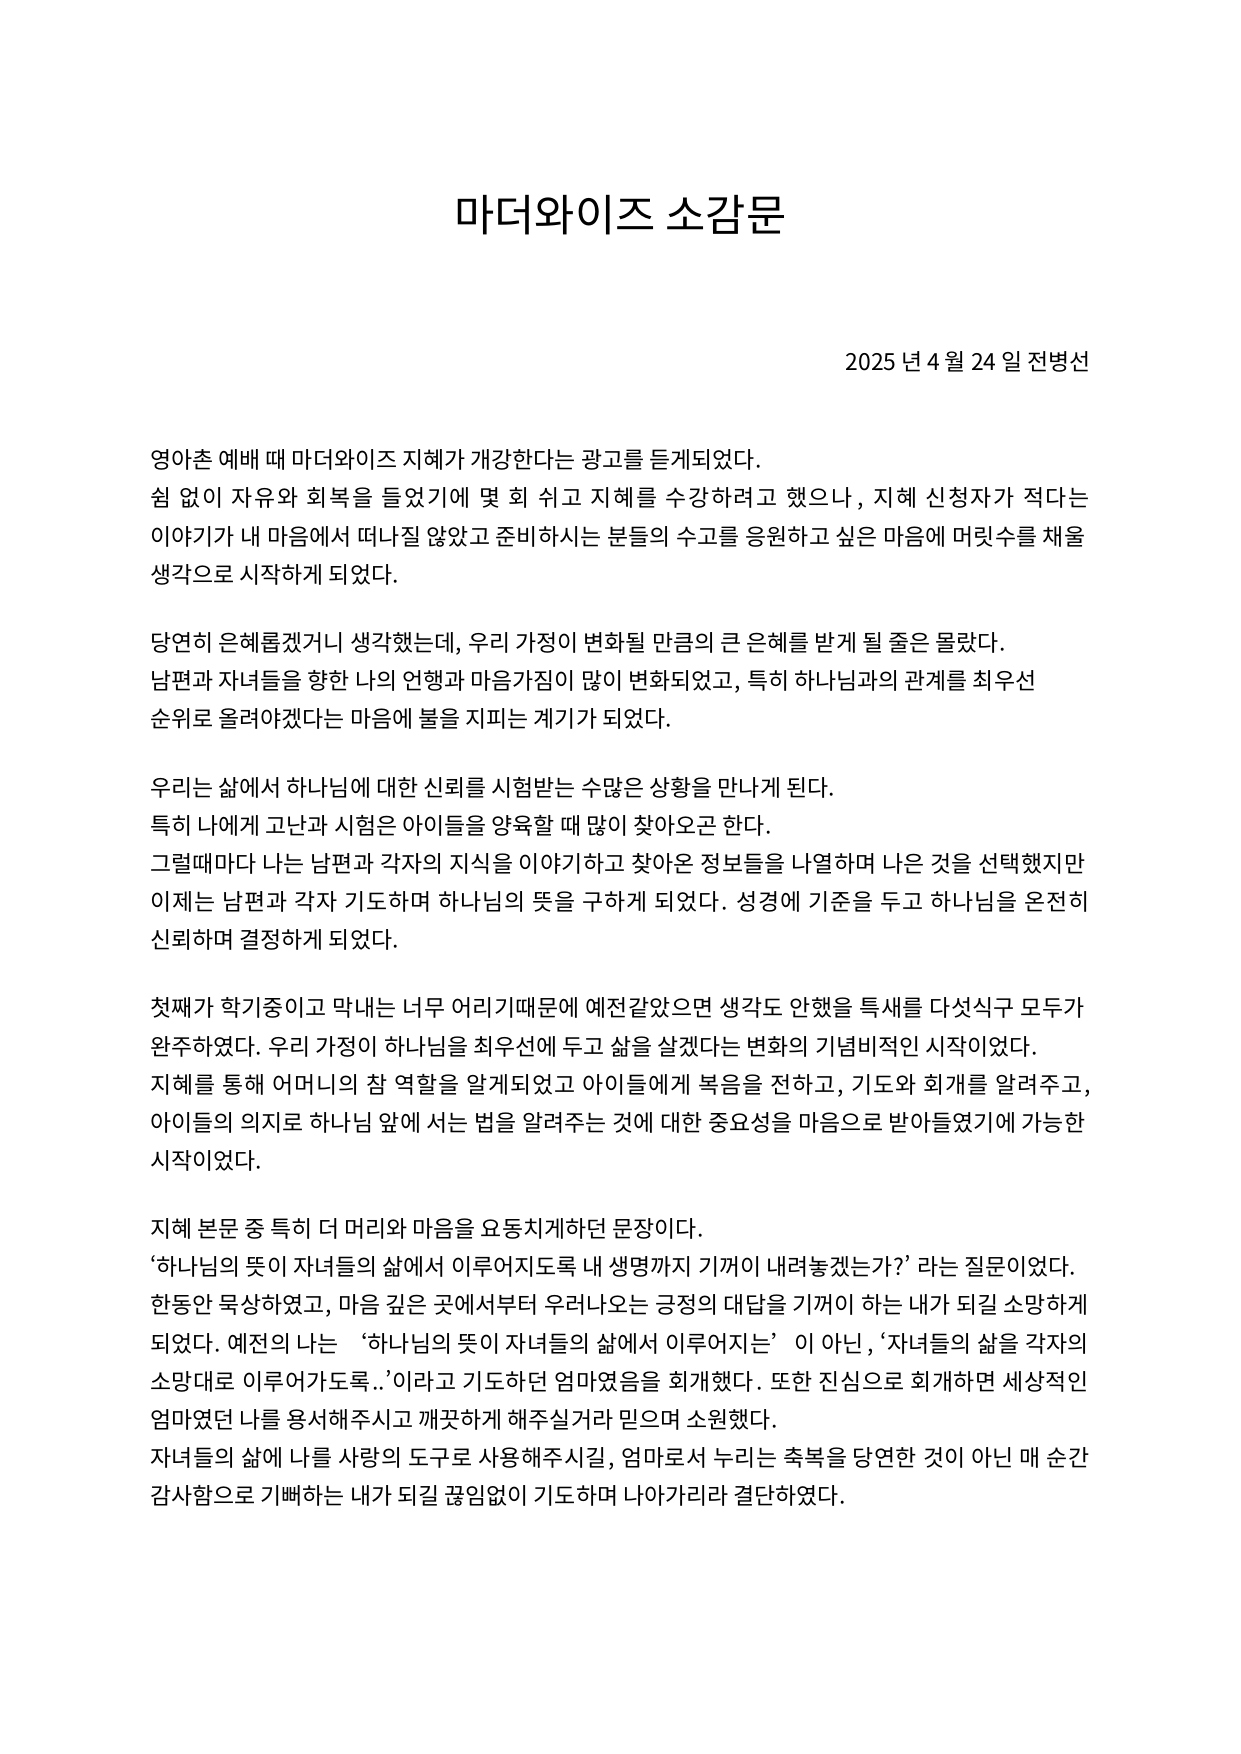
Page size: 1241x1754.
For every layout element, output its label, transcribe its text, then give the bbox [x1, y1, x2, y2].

text 남편과 자녀들을 향한 나의 언행과 마음가짐이 많이 변화되었고, 특히 하나님과의 관계를 최우선 순위로 올려야겠다는 마음에 불을 지피는 계기가 되었다. [150, 663, 1090, 734]
text 2025년 4월 24일 전병선 [150, 344, 1090, 377]
text ‘하나님의 뜻이 자녀들의 삶에서 이루어지도록 내 생명까지 기꺼이 내려놓겠는가?’ 라는 질문이었다. [150, 1249, 1090, 1282]
text 특히 나에게 고난과 시험은 아이들을 양육할 때 많이 찾아오곤 한다. [150, 808, 1090, 841]
text 첫째가 학기중이고 막내는 너무 어리기때문에 예전같았으면 생각도 안했을 특새를 다섯식구 모두가 완주하였다. 우리 가정이 하나님을 최우선에 두고 삶을 살겠다는 변화의 기념비적인 시작이었다. [150, 990, 1090, 1062]
text 우리는 삶에서 하나님에 대한 신뢰를 시험받는 수많은 상황을 만나게 된다. [150, 769, 1090, 803]
text 지혜 본문 중 특히 더 머리와 마음을 요동치게하던 문장이다. [150, 1211, 1090, 1244]
text 당연히 은혜롭겠거니 생각했는데, 우리 가정이 변화될 만큼의 큰 은혜를 받게 될 줄은 몰랐다. [150, 625, 1090, 658]
text 쉼 없이 자유와 회복을 들었기에 몇 회 쉬고 지혜를 수강하려고 했으나, 지혜 신청자가 적다는 이야기가 내 마음에서 떠나질 않았고 준비하시는 분들의 수고를 응원하고 싶은 마음에 머릿수를 채울 생각으로 시작하게 되었다. [150, 480, 1090, 590]
text 영아촌 예배 때 마더와이즈 지혜가 개강한다는 광고를 듣게되었다. [150, 442, 1090, 475]
text 그럴때마다 나는 남편과 각자의 지식을 이야기하고 찾아온 정보들을 나열하며 나은 것을 선택했지만 이제는 남편과 각자 기도하며 하나님의 뜻을 구하게 되었다. 성경에 기준을 두고 하나님을 온전히 신뢰하며 결정하게 되었다. [150, 846, 1090, 955]
text 마더와이즈 소감문 [150, 180, 1090, 243]
text 한동안 묵상하였고, 마음 깊은 곳에서부터 우러나오는 긍정의 대답을 기꺼이 하는 내가 되길 소망하게 되었다. 예전의 나는 ‘하나님의 뜻이 자녀들의 삶에서 이루어지는’이 아닌, ‘자녀들의 삶을 각자의 소망대로 이루어가도록..’이라고 기도하던 엄마였음을 회개했다. 또한 진심으로 회개하면 세상적인 엄마였던 나를 용서해주시고 깨끗하게 해주실거라 믿으며 소원했다. [150, 1287, 1090, 1435]
text 자녀들의 삶에 나를 사랑의 도구로 사용해주시길, 엄마로서 누리는 축복을 당연한 것이 아닌 매 순간 감사함으로 기뻐하는 내가 되길 끊임없이 기도하며 나아가리라 결단하였다. [150, 1440, 1090, 1511]
text 지혜를 통해 어머니의 참 역할을 알게되었고 아이들에게 복음을 전하고, 기도와 회개를 알려주고, 아이들의 의지로 하나님 앞에 서는 법을 알려주는 것에 대한 중요성을 마음으로 받아들였기에 가능한 시작이었다. [150, 1067, 1090, 1176]
